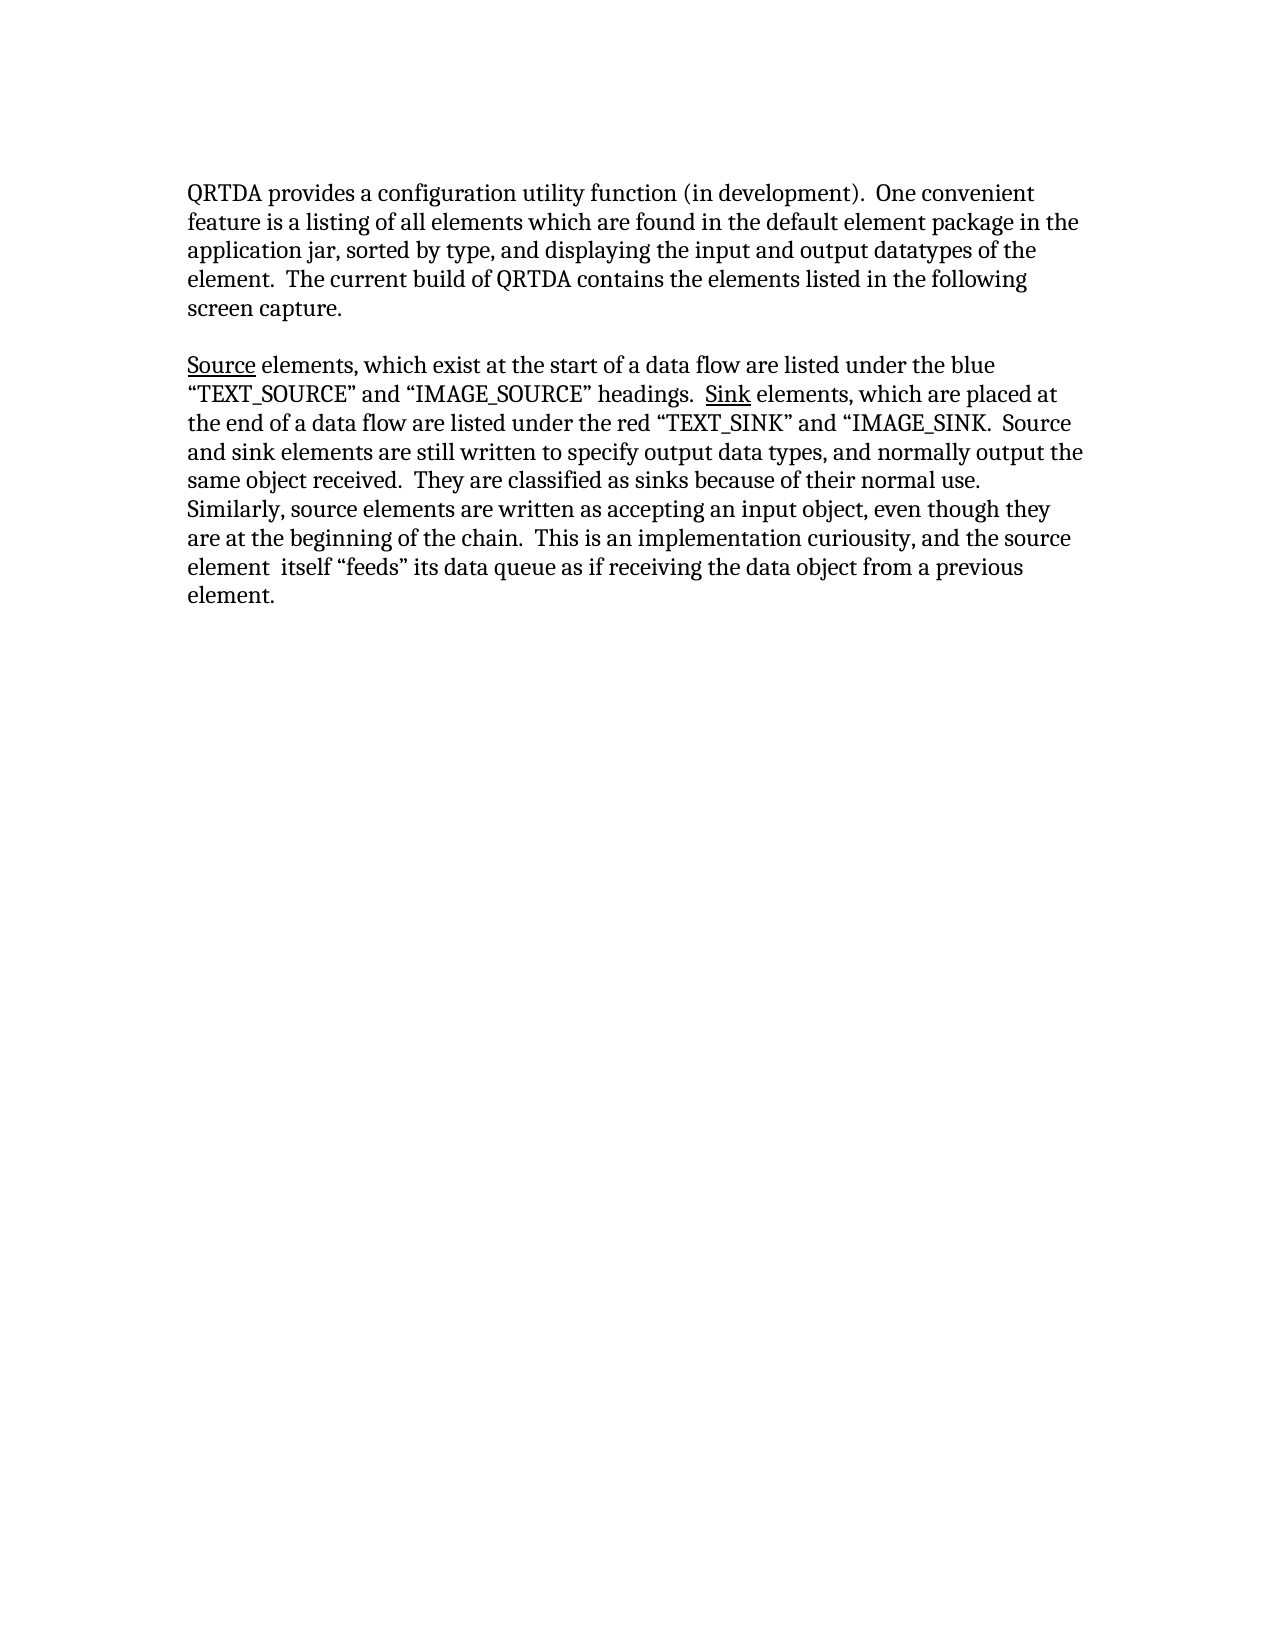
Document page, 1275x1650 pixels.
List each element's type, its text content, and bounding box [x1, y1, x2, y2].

text QRTDA provides a configuration utility function (in development). One convenient feature is a listing of all elements which are found in the default element package in the application jar, sorted by type, and displaying the input and output datatypes of the element. The current build of QRTDA contains the elements listed in the following screen capture. [187, 179, 1087, 322]
text Source elements, which exist at the start of a data flow are listed under the blue “TEXT_SOURCE” and “IMAGE_SOURCE” headings. Sink elements, which are placed at the end of a data flow are listed under the red “TEXT_SINK” and “IMAGE_SINK. Source and sink elements are still written to specify output data types, and normally output the same object received. They are classified as sinks because of their normal use. Similarly, source elements are written as accepting an input object, even though they are at the beginning of the chain. This is an implementation curiousity, and the source element itself “feeds” its data queue as if receiving the data object from a previous element. [187, 351, 1087, 610]
